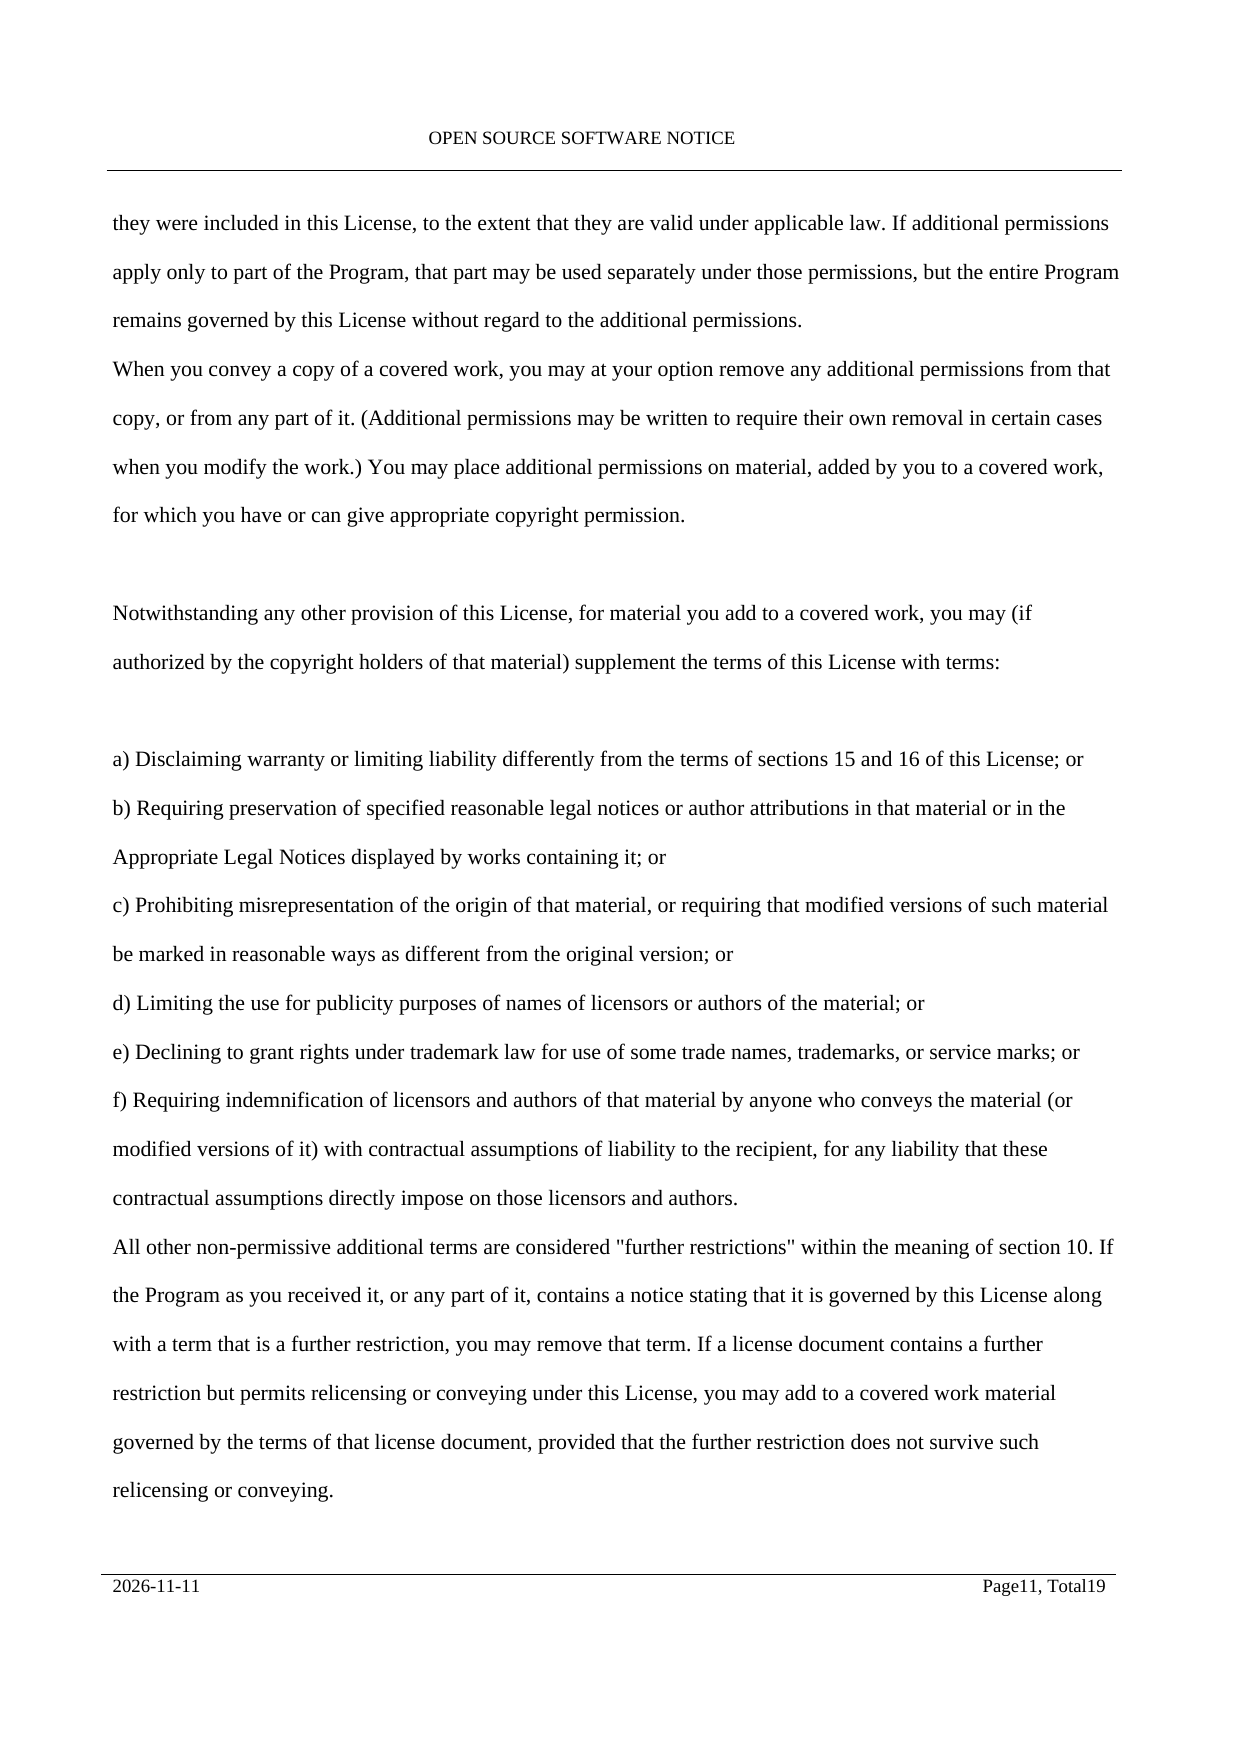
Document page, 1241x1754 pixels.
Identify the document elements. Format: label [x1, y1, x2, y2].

text [112, 206, 1128, 1506]
